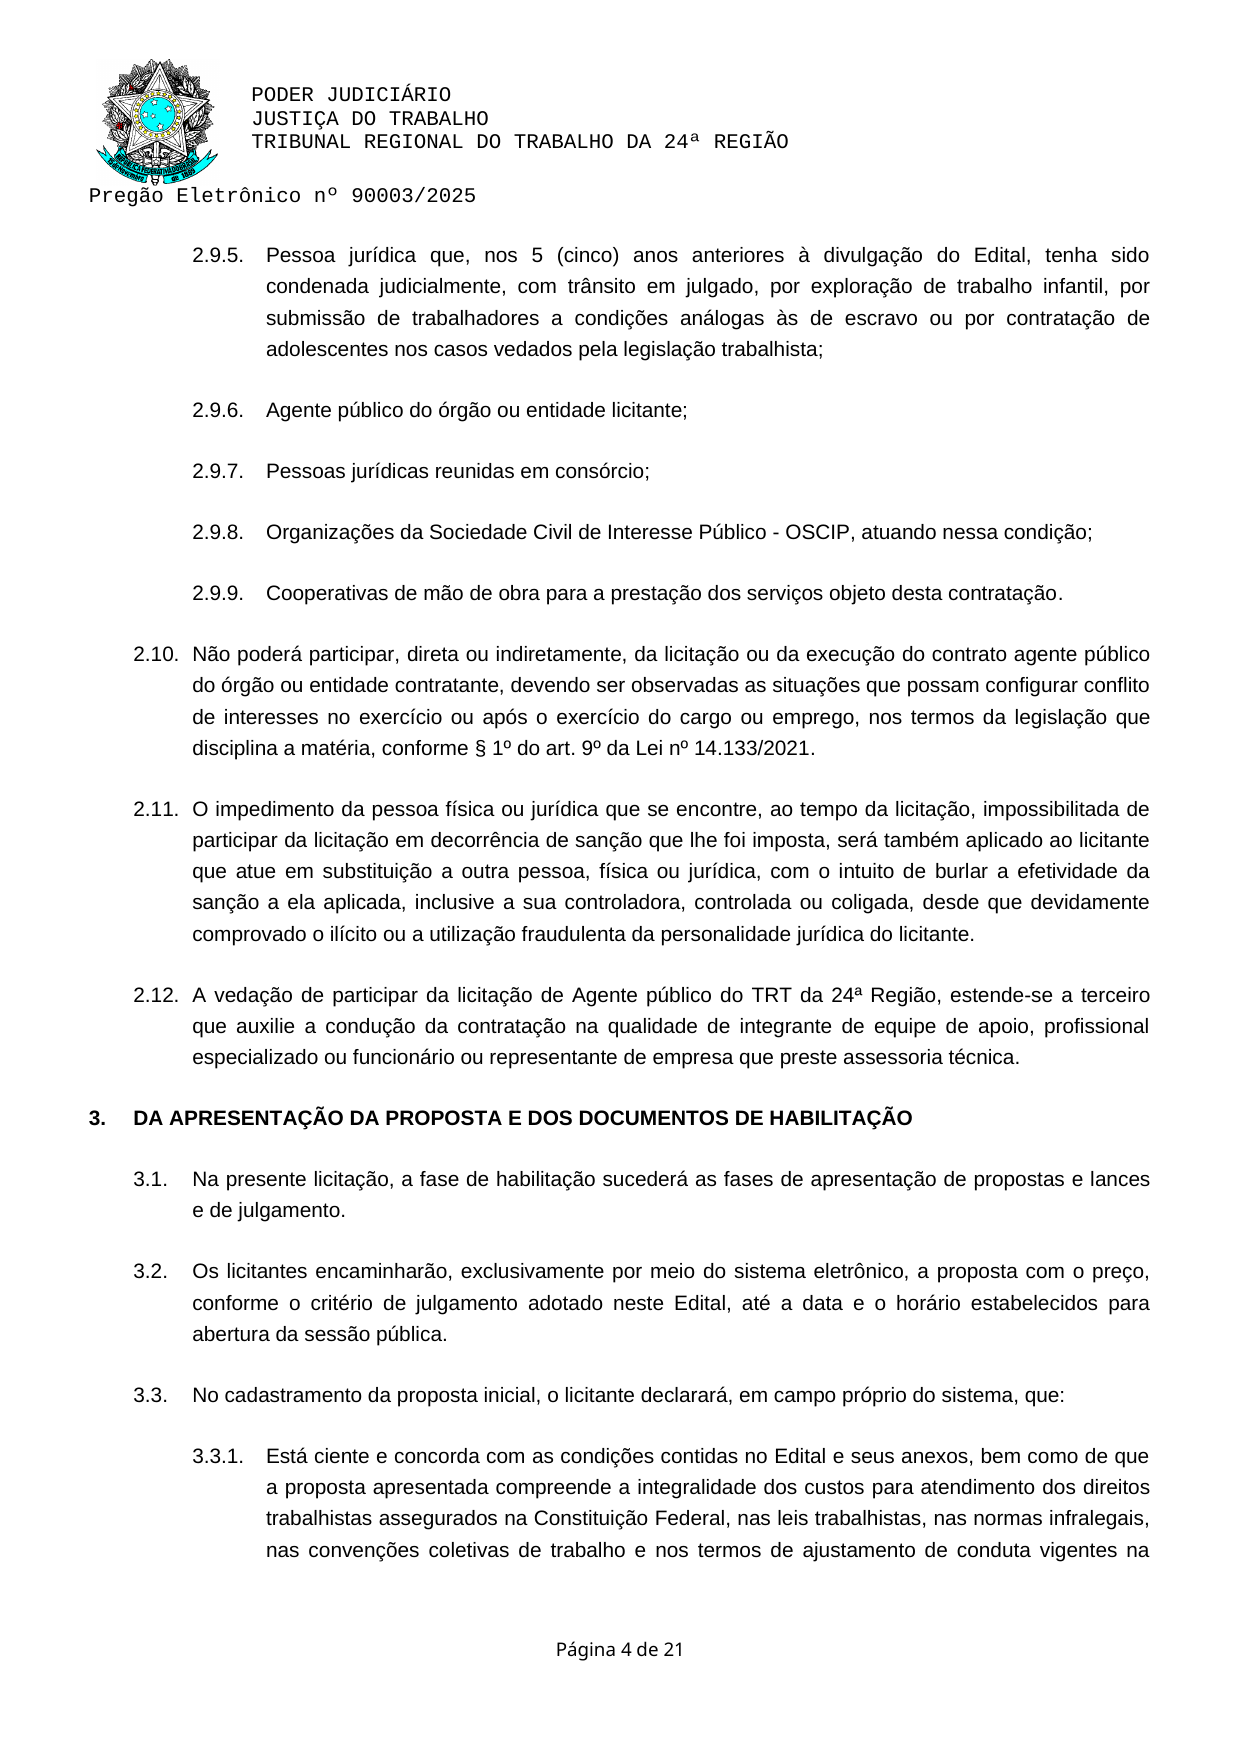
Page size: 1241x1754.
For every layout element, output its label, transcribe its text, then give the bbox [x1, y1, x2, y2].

list Pessoas jurídicas reunidas em consórcio; [192, 459, 1152, 483]
text A vedação de participar da licitação de Agente público do TRT da 24ª Região, estende-se a terceiro que auxilie a condução da contratação na qualidade de integrante de equipe de apoio, profissional especializado ou funcionário ou representante de empresa que preste assessoria técnica. [133, 982, 1152, 1069]
text O impedimento da pessoa física ou jurídica que se encontre, ao tempo da licitação, impossibilitada de participar da licitação em decorrência de sanção que lhe foi imposta, será também aplicado ao licitante que atue em substituição a outra pessoa, física ou jurídica, com o intuito de burlar a efetividade da sanção a ela aplicada, inclusive a sua controladora, controlada ou coligada, desde que devidamente comprovado o ilícito ou a utilização fraudulenta da personalidade jurídica do licitante. [133, 797, 1152, 945]
list Cooperativas de mão de obra para a prestação dos serviços objeto desta contratação. [192, 581, 1152, 605]
text Na presente licitação, a fase de habilitação sucederá as fases de apresentação de propostas e lances e de julgamento. [133, 1167, 1152, 1222]
text DA APRESENTAÇÃO DA PROPOSTA E DOS DOCUMENTOS DE HABILITAÇÃO [89, 1106, 1152, 1130]
text Os licitantes encaminharão, exclusivamente por meio do sistema eletrônico, a proposta com o preço, conforme o critério de julgamento adotado neste Edital, até a data e o horário estabelecidos para abertura da sessão pública. [133, 1259, 1152, 1346]
list Pessoa jurídica que, nos 5 (cinco) anos anteriores à divulgação do Edital, tenha sido condenada judicialmente, com trânsito em julgado, por exploração de trabalho infantil, por submissão de trabalhadores a condições análogas às de escravo ou por contratação de adolescentes nos casos vedados pela legislação trabalhista; [192, 243, 1152, 360]
text No cadastramento da proposta inicial, o licitante declarará, em campo próprio do sistema, que: [133, 1383, 1152, 1407]
text Não poderá participar, direta ou indiretamente, da licitação ou da execução do contrato agente público do órgão ou entidade contratante, devendo ser observadas as situações que possam configurar conflito de interesses no exercício ou após o exercício do cargo ou emprego, nos termos da legislação que disciplina a matéria, conforme § 1º do art. 9º da Lei nº 14.133/2021. [133, 642, 1152, 759]
list Organizações da Sociedade Civil de Interesse Público - OSCIP, atuando nessa condição; [192, 520, 1152, 544]
list Agente público do órgão ou entidade licitante; [192, 398, 1152, 422]
picture [96, 59, 220, 186]
